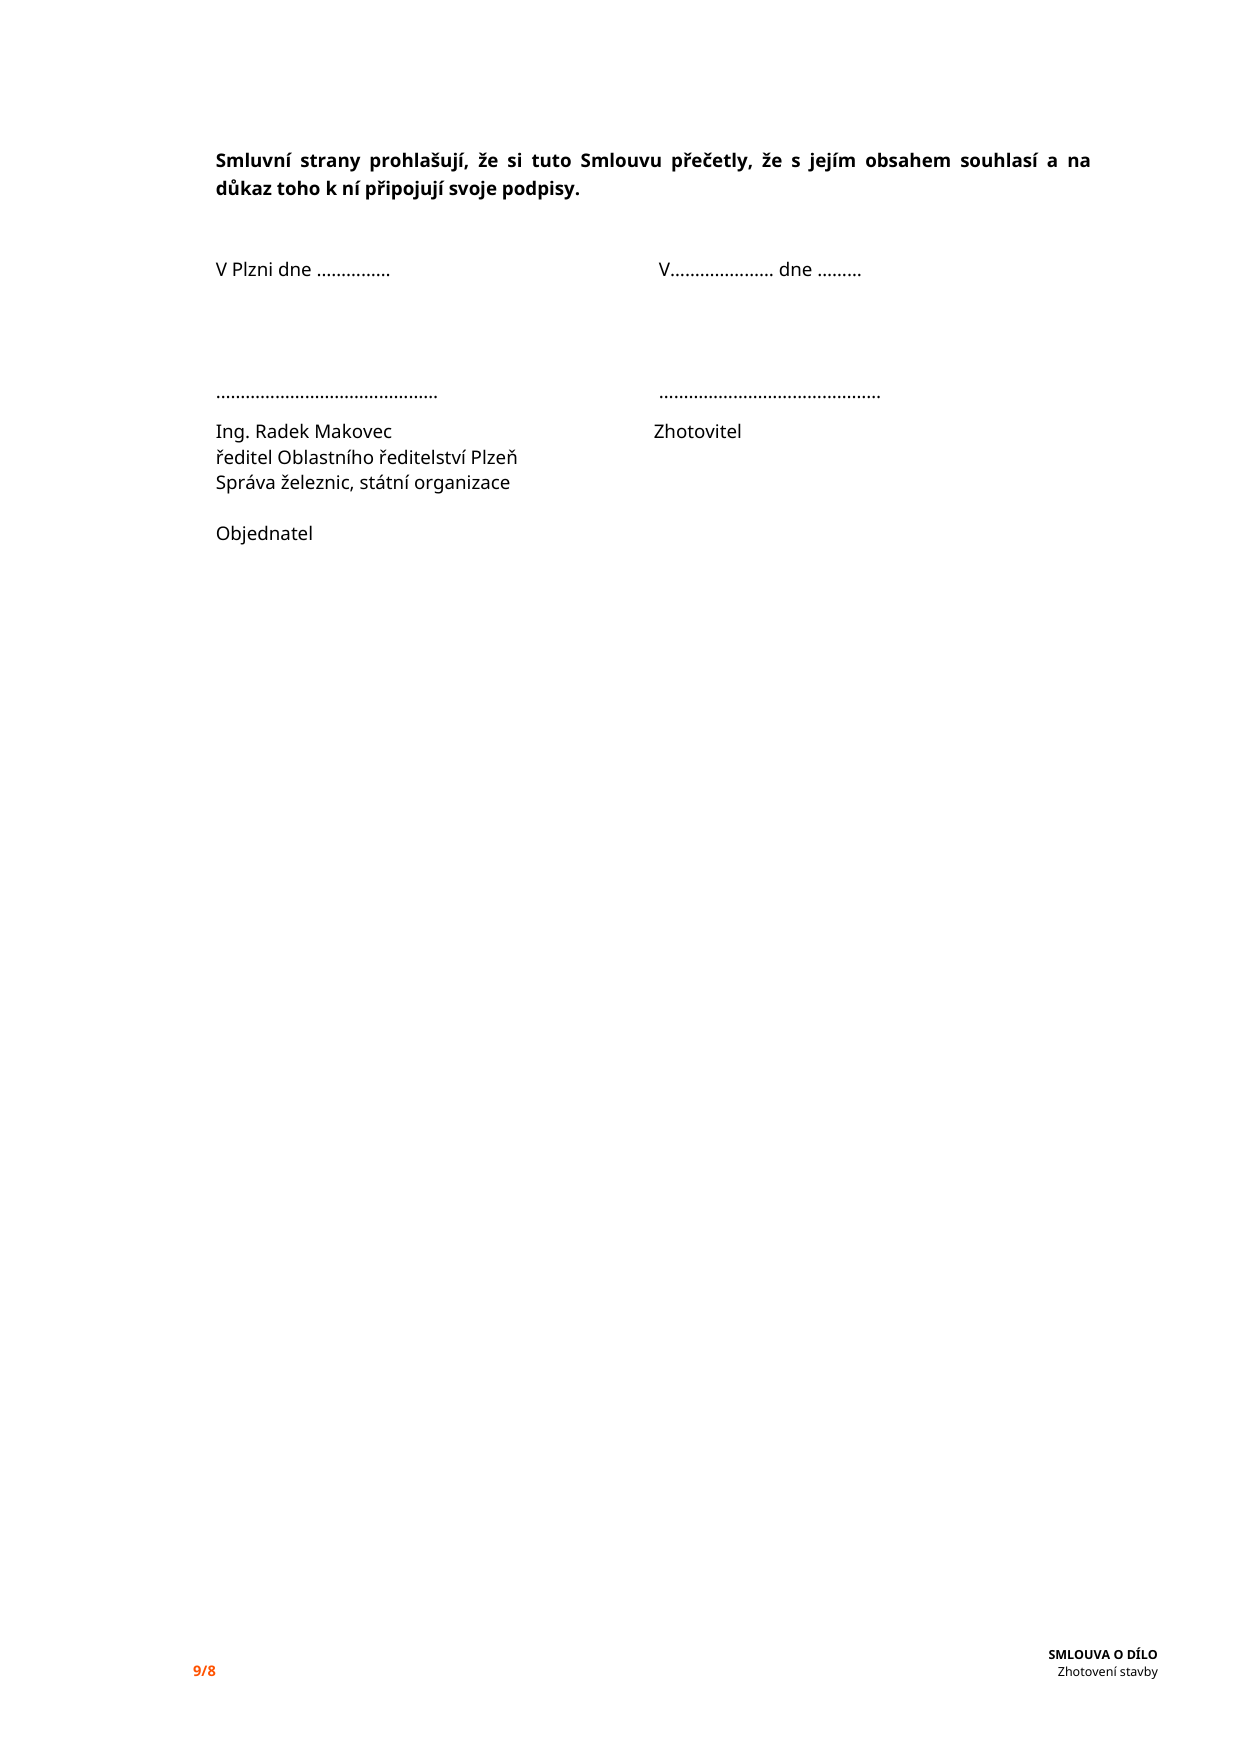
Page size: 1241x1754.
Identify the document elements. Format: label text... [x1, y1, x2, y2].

text ……………………………………… ……………………………………… [216, 378, 1093, 404]
table_header Zhotovitel [642, 419, 1080, 546]
text V Plzni dne …………… V………………… dne ……… [216, 257, 1093, 282]
table_header Ing. Radek Makovec ředitel Oblastního ředitelství Plzeň Správa železnic, státní organizace Objednatel [204, 419, 642, 546]
text Smluvní strany prohlašují, že si tuto Smlouvu přečetly, že s jejím obsahem souhlasí a na důkaz toho k ní připojují svoje podpisy. [216, 147, 1093, 201]
